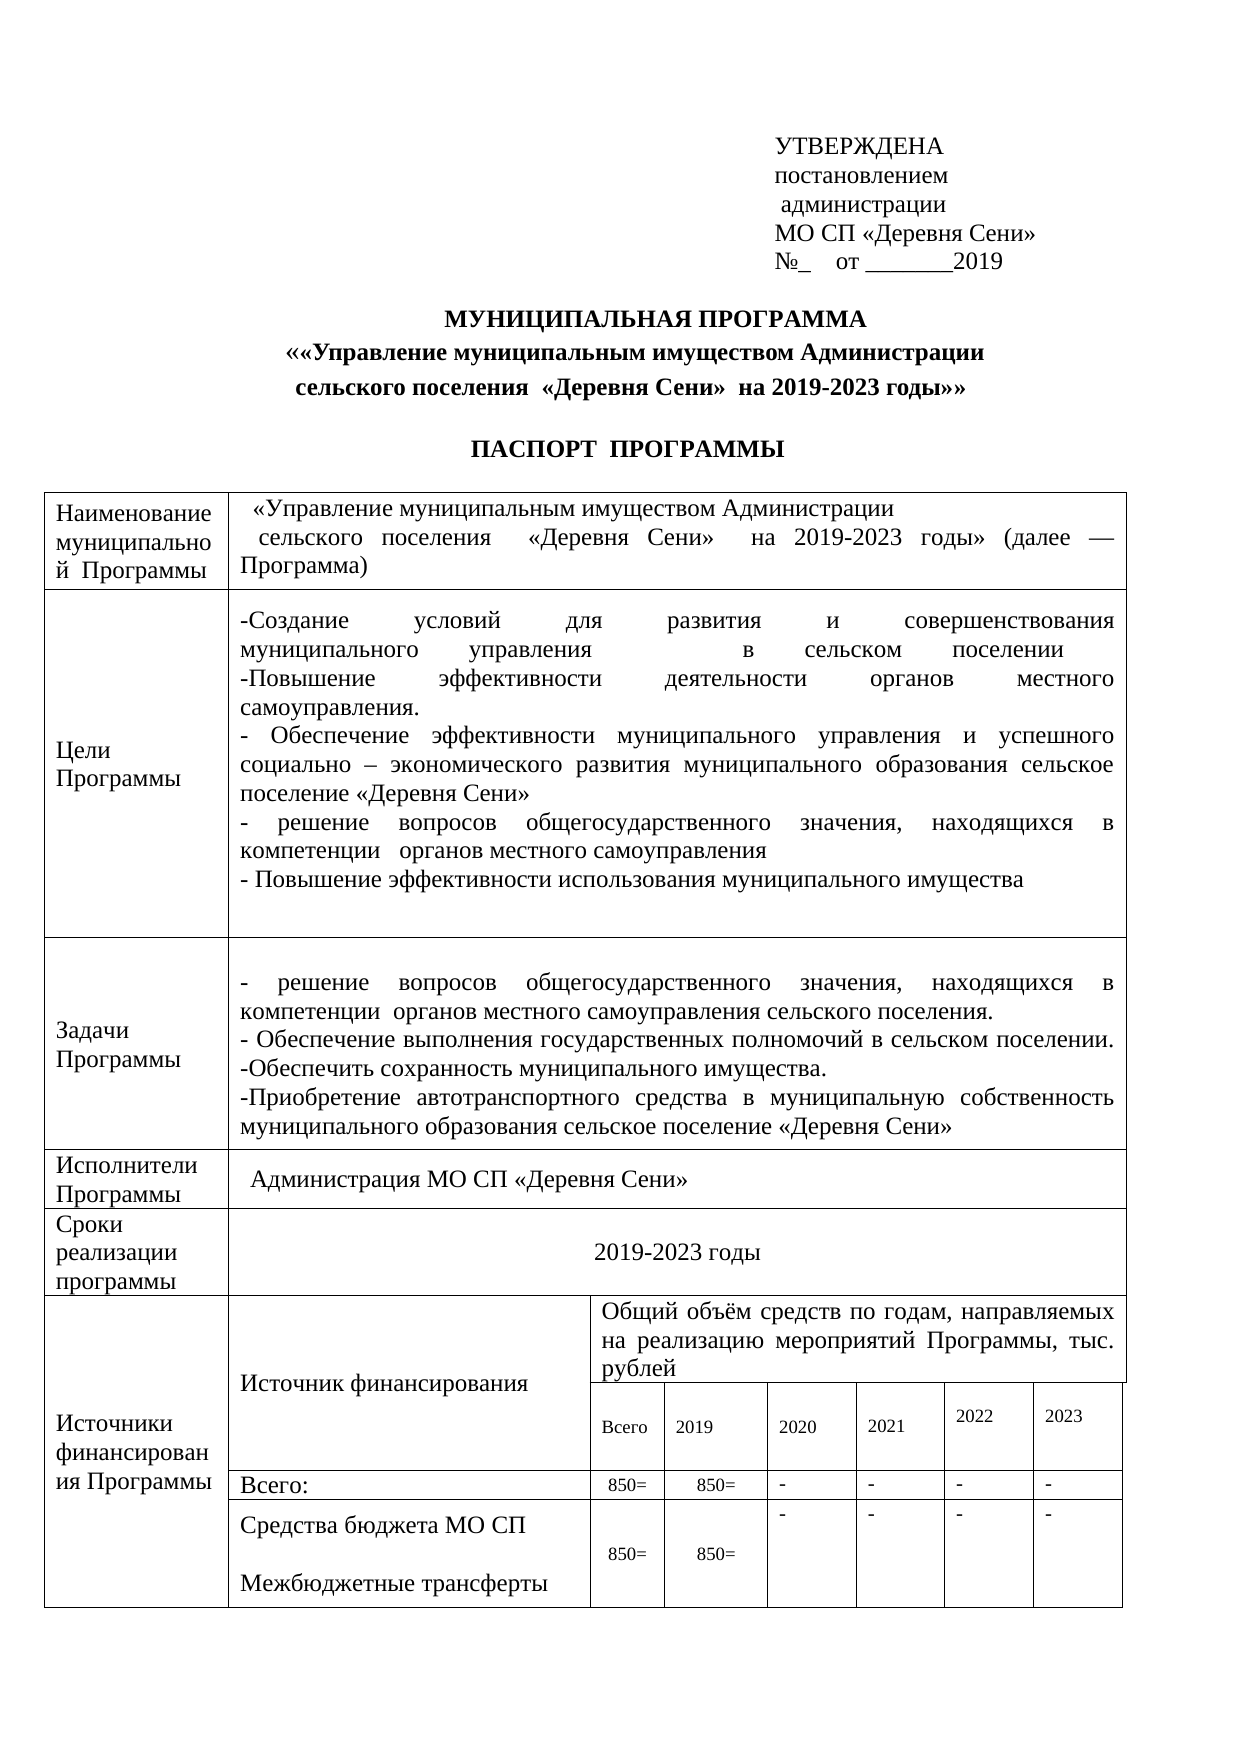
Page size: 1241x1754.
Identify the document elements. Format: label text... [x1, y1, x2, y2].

text ««Управление муниципальным имуществом Администрации [118, 333, 1137, 367]
table_cell - решение вопросов общегосударственного значения, находящихся в компетенции органов местного самоуправления сельского поселения. - Обеспечение выполнения государственных полномочий в сельском поселении. -Обеспечить сохранность муниципального имущества. -Приобретение автотранспортного средства в муниципальную собственность муниципального образования сельское поселение «Деревня Сени» [229, 938, 1126, 1149]
text постановлением [774, 160, 1137, 189]
table_cell - [945, 1471, 1033, 1499]
table_cell 850= [665, 1500, 767, 1607]
table_cell 850= [591, 1500, 664, 1607]
text администрации [118, 189, 1137, 218]
table_cell - [945, 1500, 1033, 1607]
text №_ от _______2019 [118, 246, 1137, 275]
table_cell - [857, 1471, 944, 1499]
table_cell - [768, 1500, 856, 1607]
text МУНИЦИПАЛЬНАЯ ПРОГРАММА [118, 304, 1137, 333]
table_cell Всего [591, 1383, 664, 1469]
table_cell Источник финансирования [229, 1296, 590, 1469]
table_cell Средства бюджета МО СП Межбюджетные трансферты [229, 1500, 590, 1607]
text сельского поселения «Деревня Сени» на 2019-2023 годы»» [118, 367, 1137, 401]
table_cell - [1034, 1471, 1122, 1499]
table_cell - [768, 1471, 856, 1499]
table_cell 850= [591, 1471, 664, 1499]
table_cell Источники финансирования Программы [45, 1296, 228, 1607]
table_cell Задачи Программы [45, 938, 228, 1149]
table_header «Управление муниципальным имуществом Администрации сельского поселения «Деревня Сени» на 2019-2023 годы» (далее — Программа) [229, 493, 1126, 589]
table_cell Всего: [229, 1471, 590, 1499]
table_header Наименование муниципальной Программы [45, 493, 228, 589]
table_cell Администрация МО СП «Деревня Сени» [229, 1150, 1126, 1208]
table_cell 2023 [1034, 1383, 1122, 1469]
table_cell 2019 [665, 1383, 767, 1469]
table_cell 2020 [768, 1383, 856, 1469]
table_cell - [857, 1500, 944, 1607]
table_cell - [1034, 1500, 1122, 1607]
text ПАСПОРТ ПРОГРАММЫ [118, 429, 1137, 463]
table_cell -Создание условий для развития и совершенствования муниципального управления в сельском поселении -Повышение эффективности деятельности органов местного самоуправления. - Обеспечение эффективности муниципального управления и успешного социально – экономического развития муниципального образования сельское поселение «Деревня Сени» - решение вопросов общегосударственного значения, находящихся в компетенции органов местного самоуправления - Повышение эффективности использования муниципального имущества [229, 590, 1126, 937]
table_cell Исполнители Программы [45, 1150, 228, 1208]
table_cell 2019-2023 годы [229, 1209, 1126, 1295]
table_cell Общий объём средств по годам, направляемых на реализацию мероприятий Программы, тыс. рублей [591, 1296, 1126, 1382]
text МО СП «Деревня Сени» [118, 218, 1137, 246]
table_cell 2021 [857, 1383, 944, 1469]
table_cell 2022 [945, 1383, 1033, 1469]
text УТВЕРЖДЕНА [118, 131, 1137, 160]
table_cell 850= [665, 1471, 767, 1499]
table_cell Цели Программы [45, 590, 228, 937]
table_cell Сроки реализации программы [45, 1209, 228, 1295]
